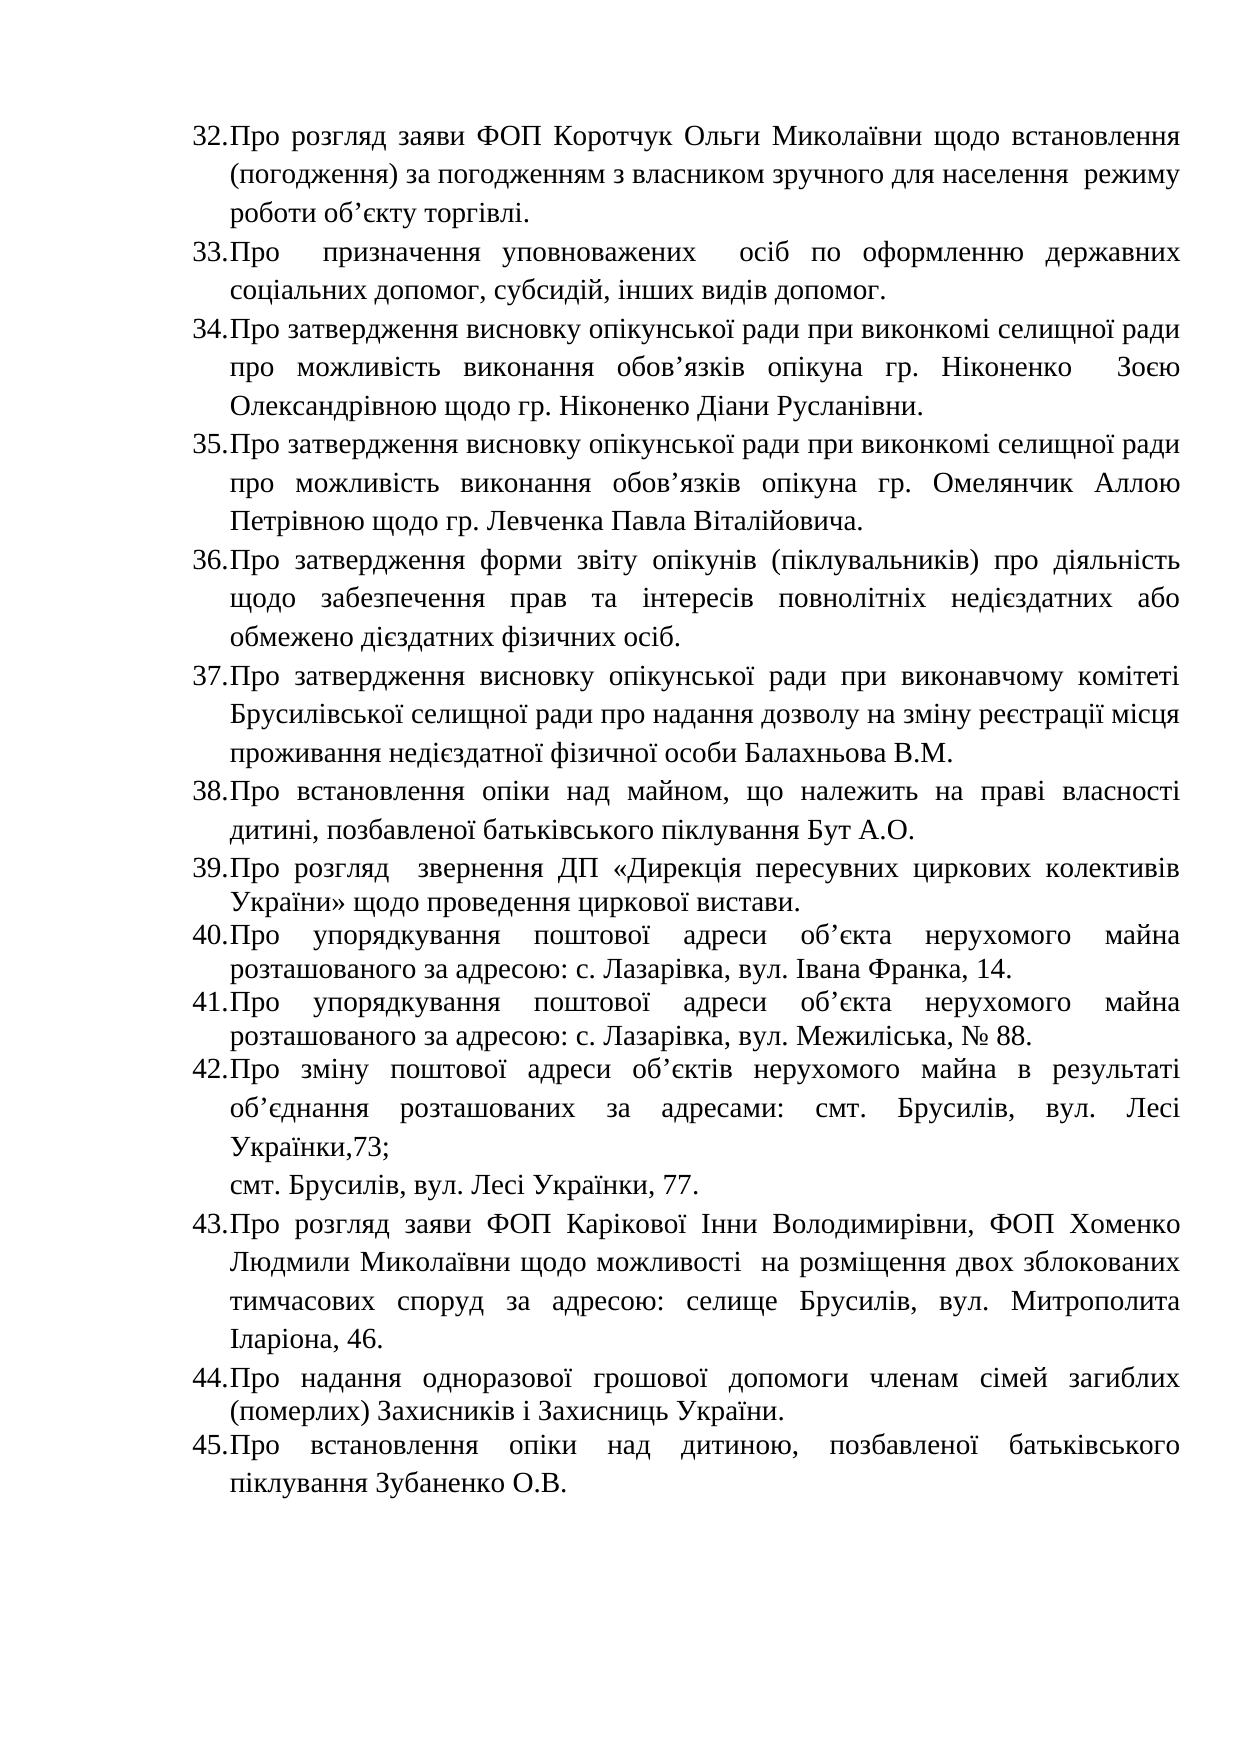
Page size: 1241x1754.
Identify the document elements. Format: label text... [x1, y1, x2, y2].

list Про упорядкування поштової адреси об’єкта нерухомого майна розташованого за адресою: с. Лазарівка, вул. Івана Франка, 14. [192, 917, 1181, 984]
list Про призначення уповноважених осіб по оформленню державних соціальних допомог, субсидій, інших видів допомог. [192, 234, 1181, 306]
list Про надання одноразової грошової допомоги членам сімей загиблих (померлих) Захисників і Захисниць України. [192, 1360, 1181, 1427]
list Про затвердження висновку опікунської ради при виконкомі селищної ради про можливість виконання обов’язків опікуна гр. Омелянчик Аллою Петрівною щодо гр. Левченка Павла Віталійовича. [192, 426, 1181, 537]
list Про затвердження висновку опікунської ради при виконавчому комітеті Брусилівської селищної ради про надання дозволу на зміну реєстрації місця проживання недієздатної фізичної особи Балахньова В.М. [192, 658, 1181, 768]
list Про встановлення опіки над дитиною, позбавленої батьківського піклування Зубаненко О.В. [192, 1427, 1181, 1499]
list Про затвердження висновку опікунської ради при виконкомі селищної ради про можливість виконання обов’язків опікуна гр. Ніконенко Зоєю Олександрівною щодо гр. Ніконенко Діани Русланівни. [192, 311, 1181, 421]
list Про розгляд заяви ФОП Карікової Інни Володимирівни, ФОП Хоменко Людмили Миколаївни щодо можливості на розміщення двох зблокованих тимчасових споруд за адресою: селище Брусилів, вул. Митрополита Іларіона, 46. [192, 1206, 1181, 1355]
list Про зміну поштової адреси об’єктів нерухомого майна в результаті об’єднання розташованих за адресами: смт. Брусилів, вул. Лесі Українки,73; [192, 1052, 1181, 1162]
list Про затвердження форми звіту опікунів (піклувальників) про діяльність щодо забезпечення прав та інтересів повнолітніх недієздатних або обмежено дієздатних фізичних осіб. [192, 542, 1181, 653]
list смт. Брусилів, вул. Лесі Українки, 77. [229, 1167, 1181, 1201]
list Про розгляд заяви ФОП Коротчук Ольги Миколаївни щодо встановлення (погодження) за погодженням з власником зручного для населення режиму роботи об’єкту торгівлі. [192, 118, 1181, 229]
list Про розгляд звернення ДП «Дирекція пересувних циркових колективів України» щодо проведення циркової вистави. [192, 850, 1181, 917]
list Про встановлення опіки над майном, що належить на праві власності дитині, позбавленої батьківського піклування Бут А.О. [192, 773, 1181, 845]
list Про упорядкування поштової адреси об’єкта нерухомого майна розташованого за адресою: с. Лазарівка, вул. Межиліська, № 88. [192, 984, 1181, 1052]
